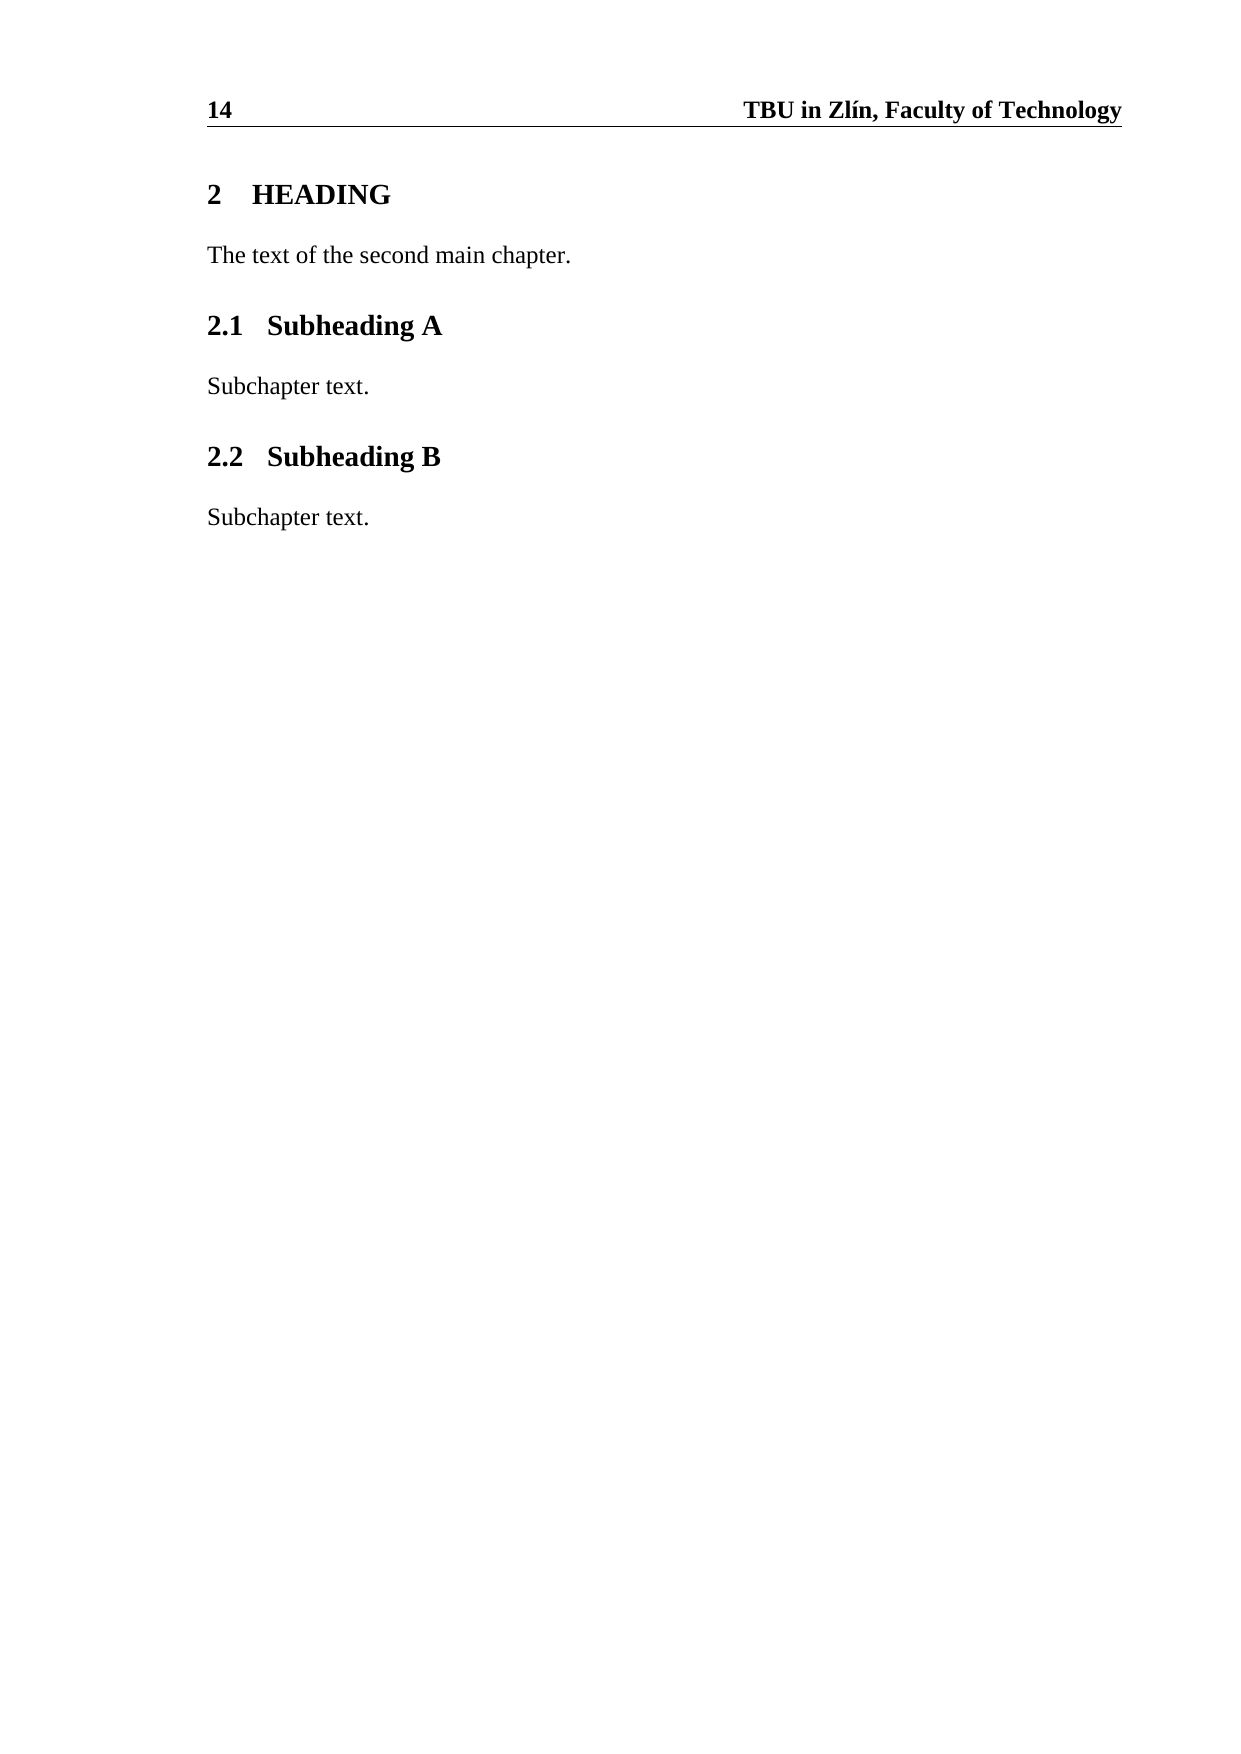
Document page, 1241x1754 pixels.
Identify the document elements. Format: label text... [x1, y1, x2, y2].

text Subchapter text. [207, 502, 1122, 531]
text Subheading A [207, 308, 1122, 342]
text Subchapter text. [207, 371, 1122, 400]
text Subheading B [207, 439, 1122, 473]
text Heading [207, 177, 1122, 211]
text The text of the second main chapter. [207, 240, 1122, 269]
